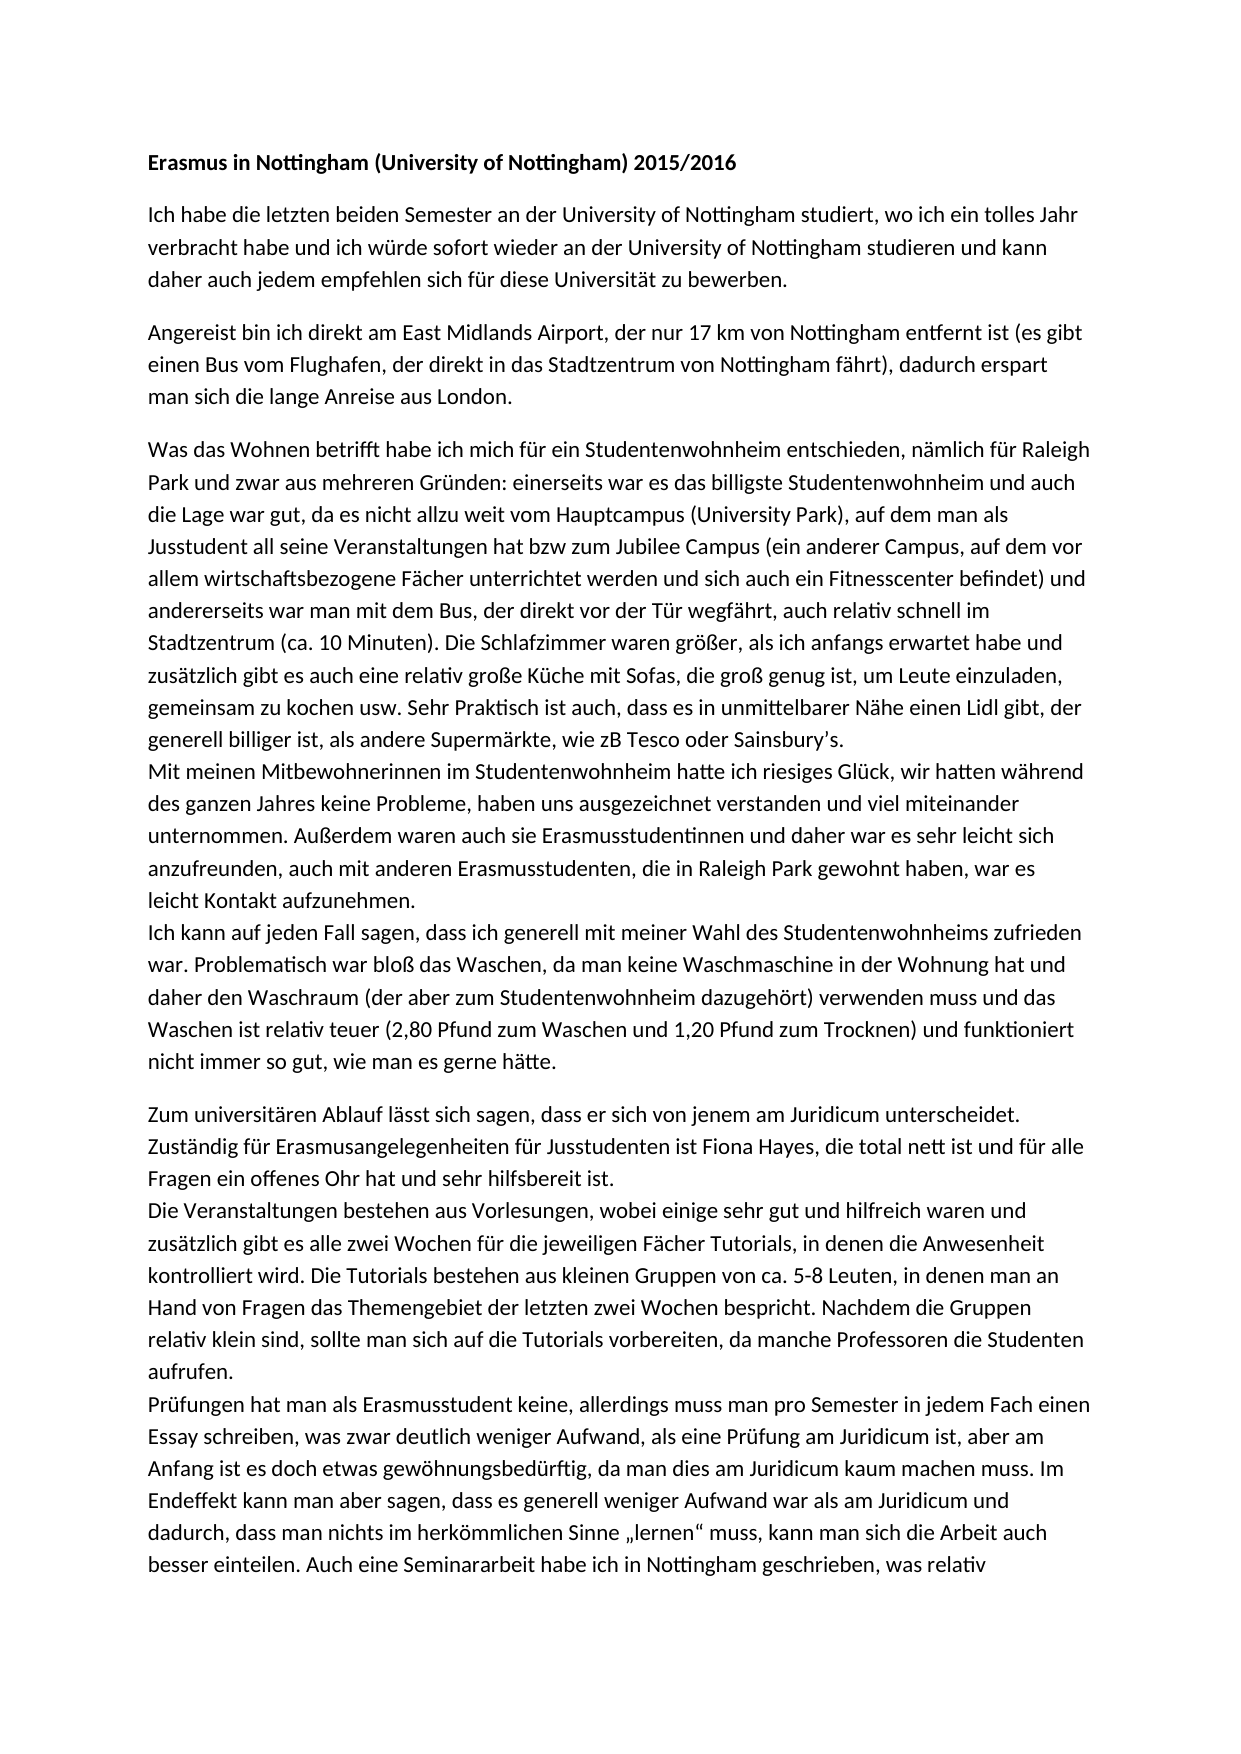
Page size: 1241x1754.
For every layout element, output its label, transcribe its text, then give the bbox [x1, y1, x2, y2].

text Was das Wohnen betrifft habe ich mich für ein Studentenwohnheim entschieden, nämlich für Raleigh Park und zwar aus mehreren Gründen: einerseits war es das billigste Studentenwohnheim und auch die Lage war gut, da es nicht allzu weit vom Hauptcampus (University Park), auf dem man als Jusstudent all seine Veranstaltungen hat bzw zum Jubilee Campus (ein anderer Campus, auf dem vor allem wirtschaftsbezogene Fächer unterrichtet werden und sich auch ein Fitnesscenter befindet) und andererseits war man mit dem Bus, der direkt vor der Tür wegfährt, auch relativ schnell im Stadtzentrum (ca. 10 Minuten). Die Schlafzimmer waren größer, als ich anfangs erwartet habe und zusätzlich gibt es auch eine relativ große Küche mit Sofas, die groß genug ist, um Leute einzuladen, gemeinsam zu kochen usw. Sehr Praktisch ist auch, dass es in unmittelbarer Nähe einen Lidl gibt, der generell billiger ist, als andere Supermärkte, wie zB Tesco oder Sainsbury’s. Mit meinen Mitbewohnerinnen im Studentenwohnheim hatte ich riesiges Glück, wir hatten während des ganzen Jahres keine Probleme, haben uns ausgezeichnet verstanden und viel miteinander unternommen. Außerdem waren auch sie Erasmusstudentinnen und daher war es sehr leicht sich anzufreunden, auch mit anderen Erasmusstudenten, die in Raleigh Park gewohnt haben, war es leicht Kontakt aufzunehmen. Ich kann auf jeden Fall sagen, dass ich generell mit meiner Wahl des Studentenwohnheims zufrieden war. Problematisch war bloß das Waschen, da man keine Waschmaschine in der Wohnung hat und daher den Waschraum (der aber zum Studentenwohnheim dazugehört) verwenden muss und das Waschen ist relativ teuer (2,80 Pfund zum Waschen und 1,20 Pfund zum Trocknen) und funktioniert nicht immer so gut, wie man es gerne hätte. [148, 435, 1093, 1075]
text Erasmus in Nottingham (University of Nottingham) 2015/2016 [148, 148, 1093, 176]
text Angereist bin ich direkt am East Midlands Airport, der nur 17 km von Nottingham entfernt ist (es gibt einen Bus vom Flughafen, der direkt in das Stadtzentrum von Nottingham fährt), dadurch erspart man sich die lange Anreise aus London. [148, 318, 1093, 410]
text Ich habe die letzten beiden Semester an der University of Nottingham studiert, wo ich ein tolles Jahr verbracht habe und ich würde sofort wieder an der University of Nottingham studieren und kann daher auch jedem empfehlen sich für diese Universität zu bewerben. [148, 201, 1093, 293]
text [148, 1100, 1093, 1579]
